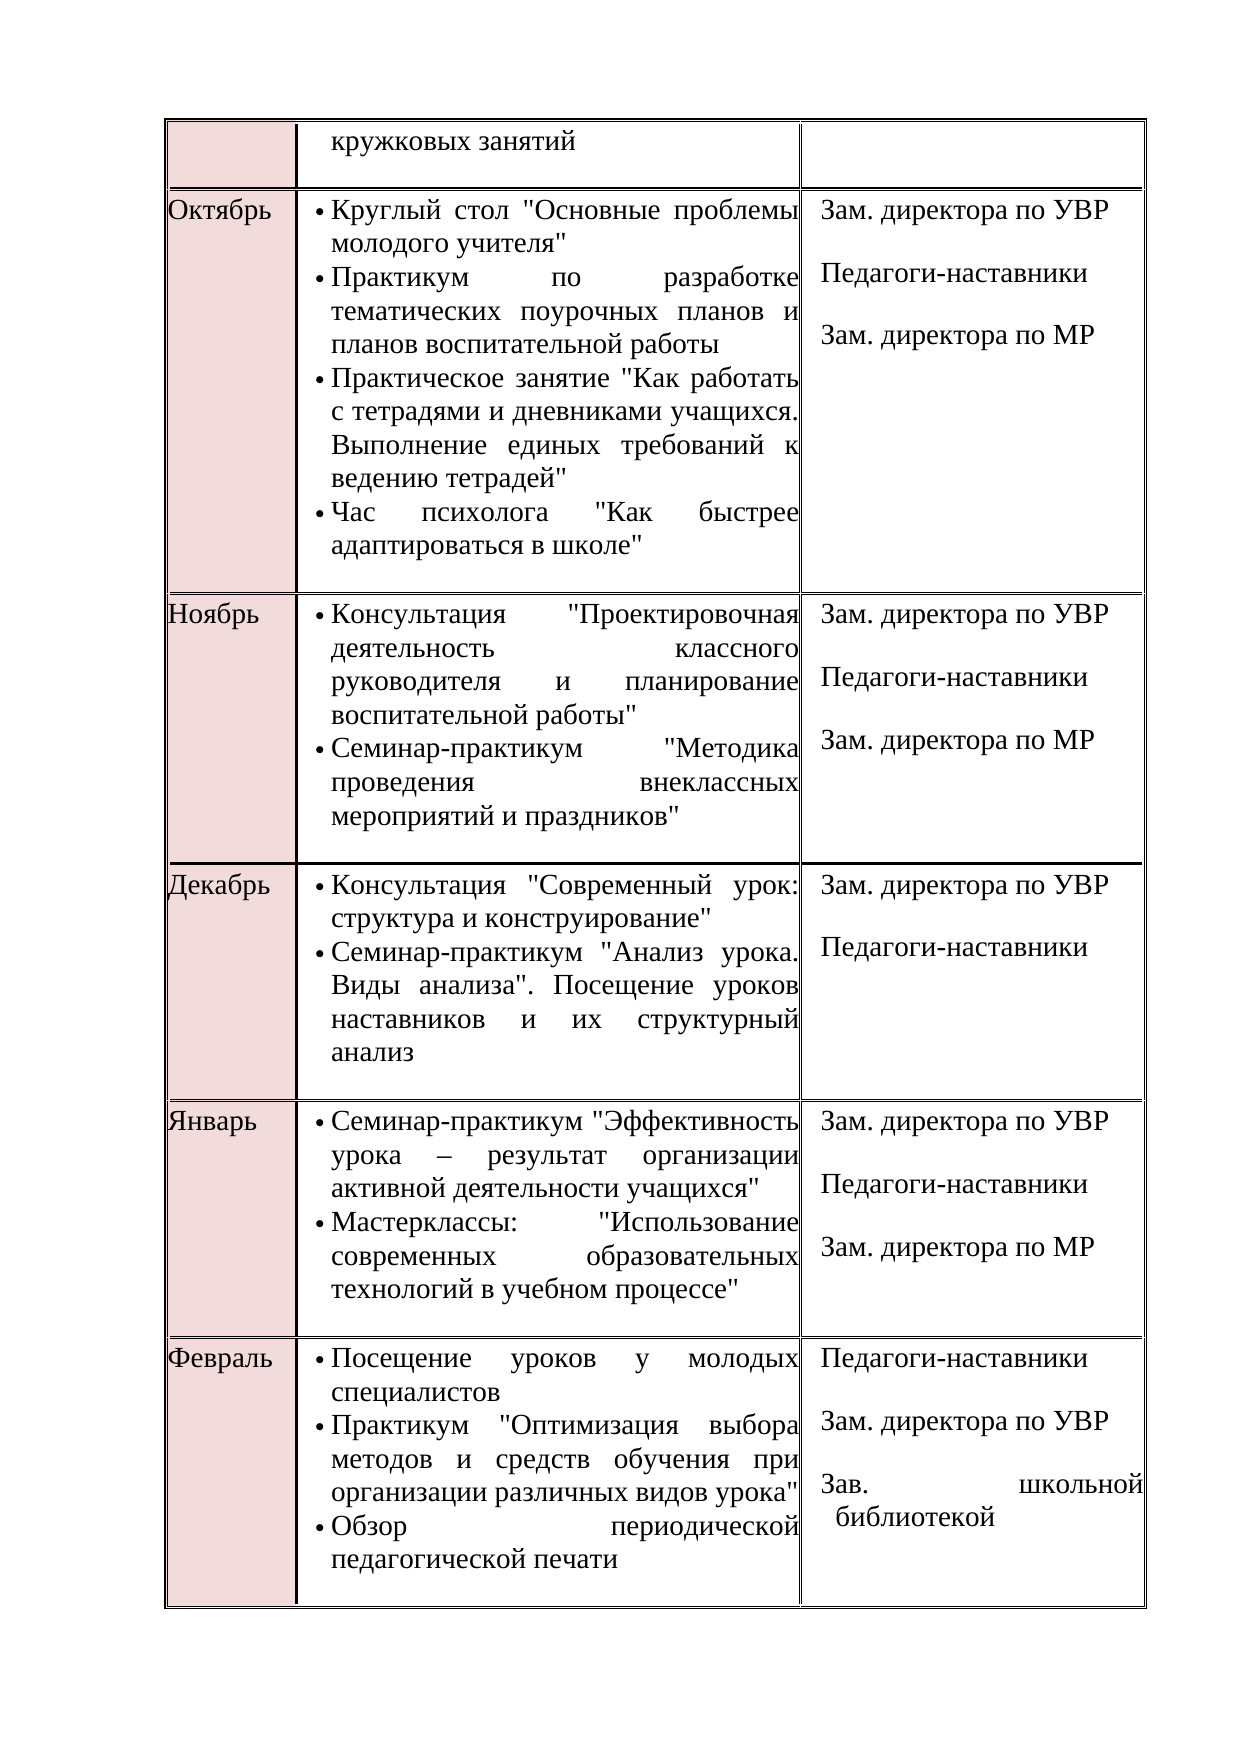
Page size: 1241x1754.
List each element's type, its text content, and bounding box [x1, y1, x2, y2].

table_cell Сентябрь [168, 122, 296, 187]
table_cell Зам. директора по УВР Педагоги-наставники Зам. директора по МР [801, 592, 1145, 862]
table_cell Октябрь [168, 187, 295, 592]
table_cell Ноябрь [166, 592, 296, 862]
table_cell Зам. директора по УВР Педагоги-наставники Зам. директора по МР [802, 187, 1144, 592]
table_cell Педагоги-наставники Зам. директора по УВР Зав. школьной библиотекой [801, 1336, 1145, 1606]
table_cell Зам. директора по УВР Педагоги-наставники [802, 862, 1144, 1099]
table_cell Февраль [166, 1336, 296, 1606]
table_cell Посещение уроков у молодых специалистов Практикум "Оптимизация выбора методов и средств обучения при организации различных видов урока" Обзор периодической педагогической печати [296, 1339, 801, 1606]
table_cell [801, 122, 1144, 187]
table_cell Круглый стол "Основные проблемы молодого учителя" Практикум по разработке тематических поурочных планов и планов воспитательной работы Практическое занятие "Как работать с тетрадями и дневниками учащихся. Выполнение единых требований к ведению тетрадей" Час психолога "Как быстрее адаптироваться в школе" [298, 191, 799, 592]
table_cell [296, 122, 801, 187]
table_cell Консультация "Проектировочная деятельность классного руководителя и планирование воспитательной работы" Семинар-практикум "Методика проведения внеклассных мероприятий и праздников" [298, 595, 799, 862]
table_cell Зам. директора по УВР Педагоги-наставники Зам. директора по МР [801, 1099, 1145, 1336]
table_cell Декабрь [168, 862, 295, 1099]
table_cell Семинар-практикум "Эффективность урока – результат организации активной деятельности учащихся" Мастерклассы: "Использование современных образовательных технологий в учебном процессе" [298, 1102, 799, 1336]
table_cell Консультация "Современный урок: структура и конструирование" Семинар-практикум "Анализ урока. Виды анализа". Посещение уроков наставников и их структурный анализ [298, 865, 799, 1099]
table_cell Январь [166, 1099, 296, 1336]
